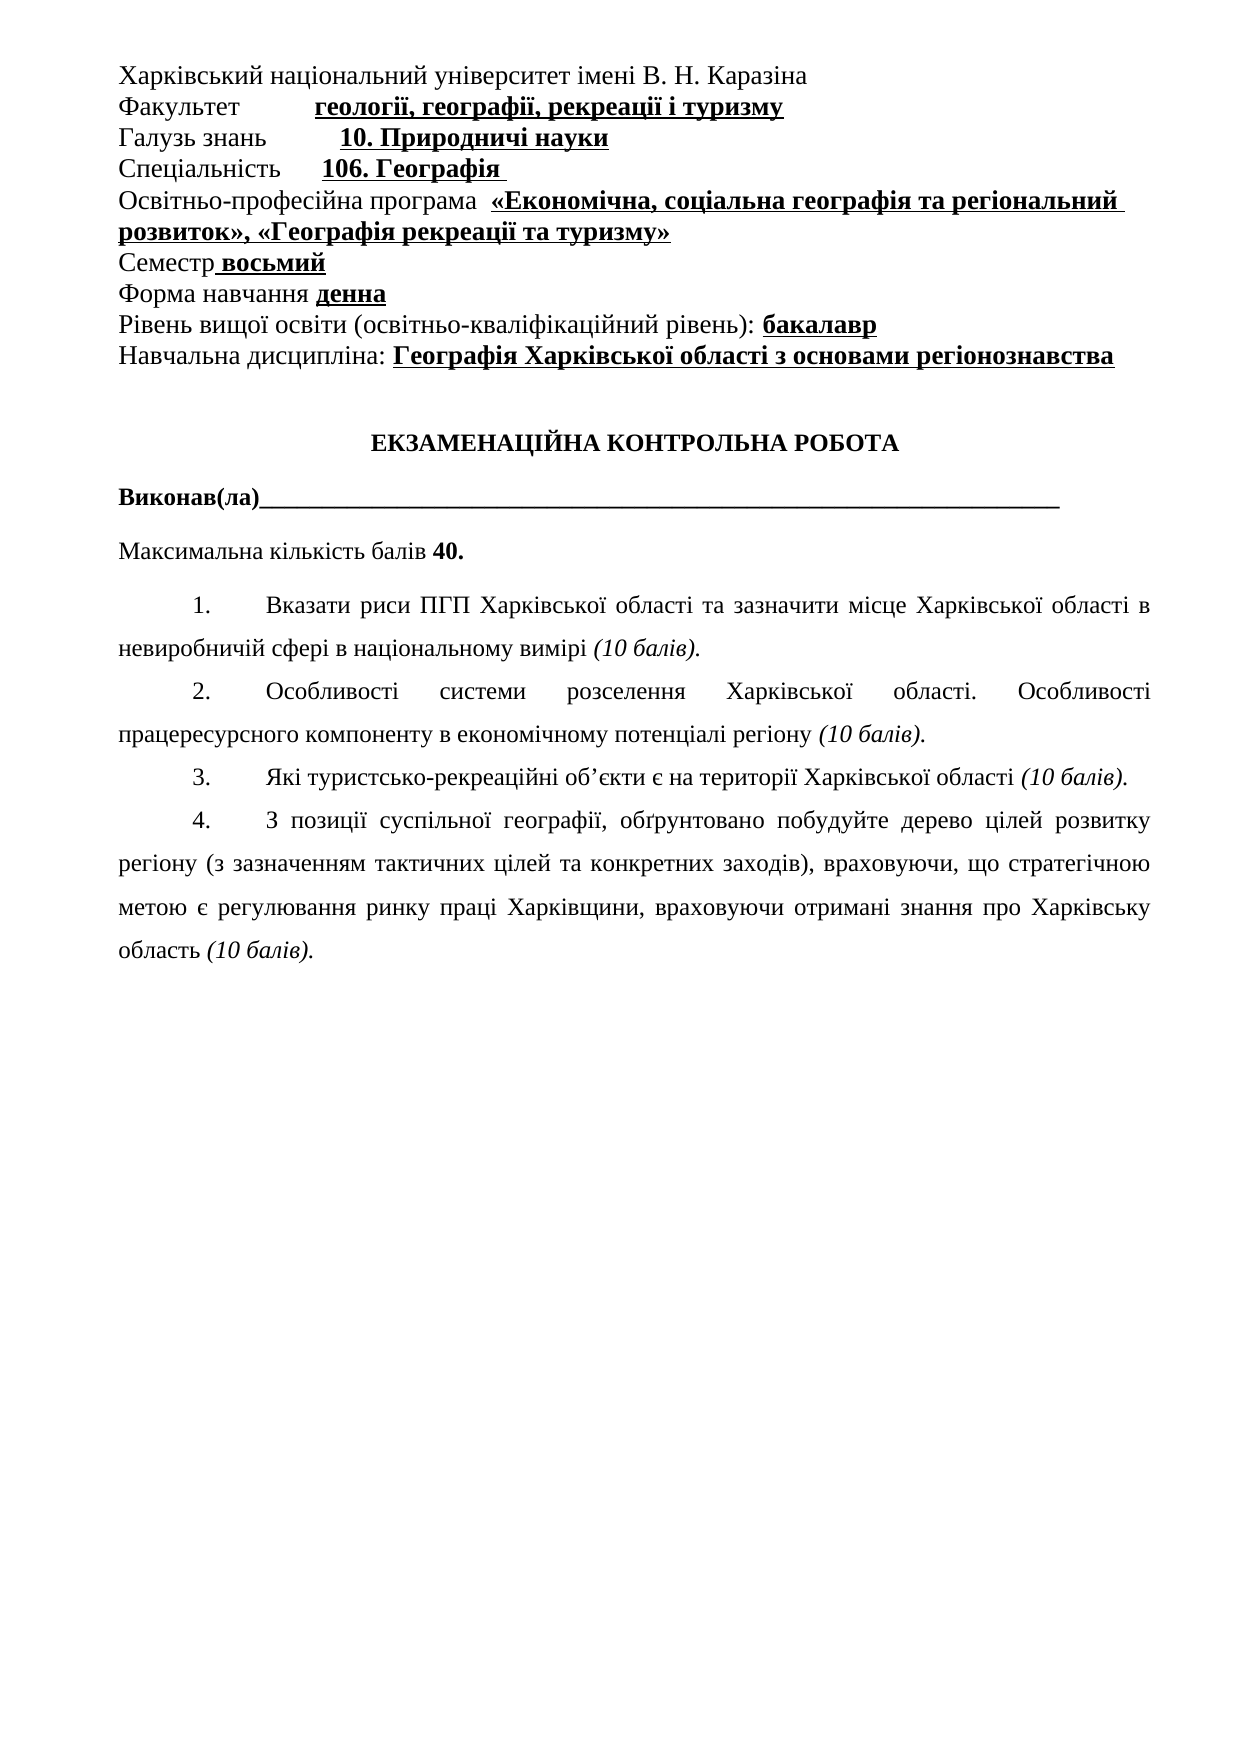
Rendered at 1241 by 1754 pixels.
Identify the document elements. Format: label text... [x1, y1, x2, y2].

text Галузь знань 10. Природничі науки [118, 121, 1152, 153]
list Особливості системи розселення Харківської області. Особливості працересурсного компоненту в економічному потенціалі регіону (10 балів). [118, 676, 1152, 748]
text Семестр восьмий [118, 246, 1152, 277]
text Максимальна кількість балів 40. [118, 536, 1152, 564]
text Виконав(ла)________________________________________________________________ [118, 482, 1152, 511]
text Освітньо-професійна програма «Економічна, соціальна географія та регіональний розвиток», «Географія рекреації та туризму» [118, 184, 1152, 246]
list З позиції суспільної географії, обґрунтовано побудуйте дерево цілей розвитку регіону (з зазначенням тактичних цілей та конкретних заходів), враховуючи, що стратегічною метою є регулювання ринку праці Харківщини, враховуючи отримані знання про Харківську область (10 балів). [118, 805, 1152, 963]
text Спеціальність 106. Географія [118, 153, 1152, 184]
list Вказати риси ПГП Харківської області та зазначити місце Харківської області в невиробничій сфері в національному вимірі (10 балів). [118, 590, 1152, 662]
list Які туристсько-рекреаційні об’єкти є на території Харківської області (10 балів). [118, 762, 1152, 791]
text ЕКЗАМЕНАЦІЙНА КОНТРОЛЬНА РОБОТА [118, 428, 1152, 457]
text Рівень вищої освіти (освітньо-кваліфікаційний рівень): бакалавр [118, 308, 1152, 339]
text Факультет геології, географії, рекреації і туризму [118, 90, 1152, 121]
text Навчальна дисципліна: Географія Харківської області з основами регіонознавства [118, 339, 1152, 371]
text Форма навчання денна [118, 277, 1152, 308]
text Харківський національний університет імені В. Н. Каразіна [118, 59, 1152, 90]
